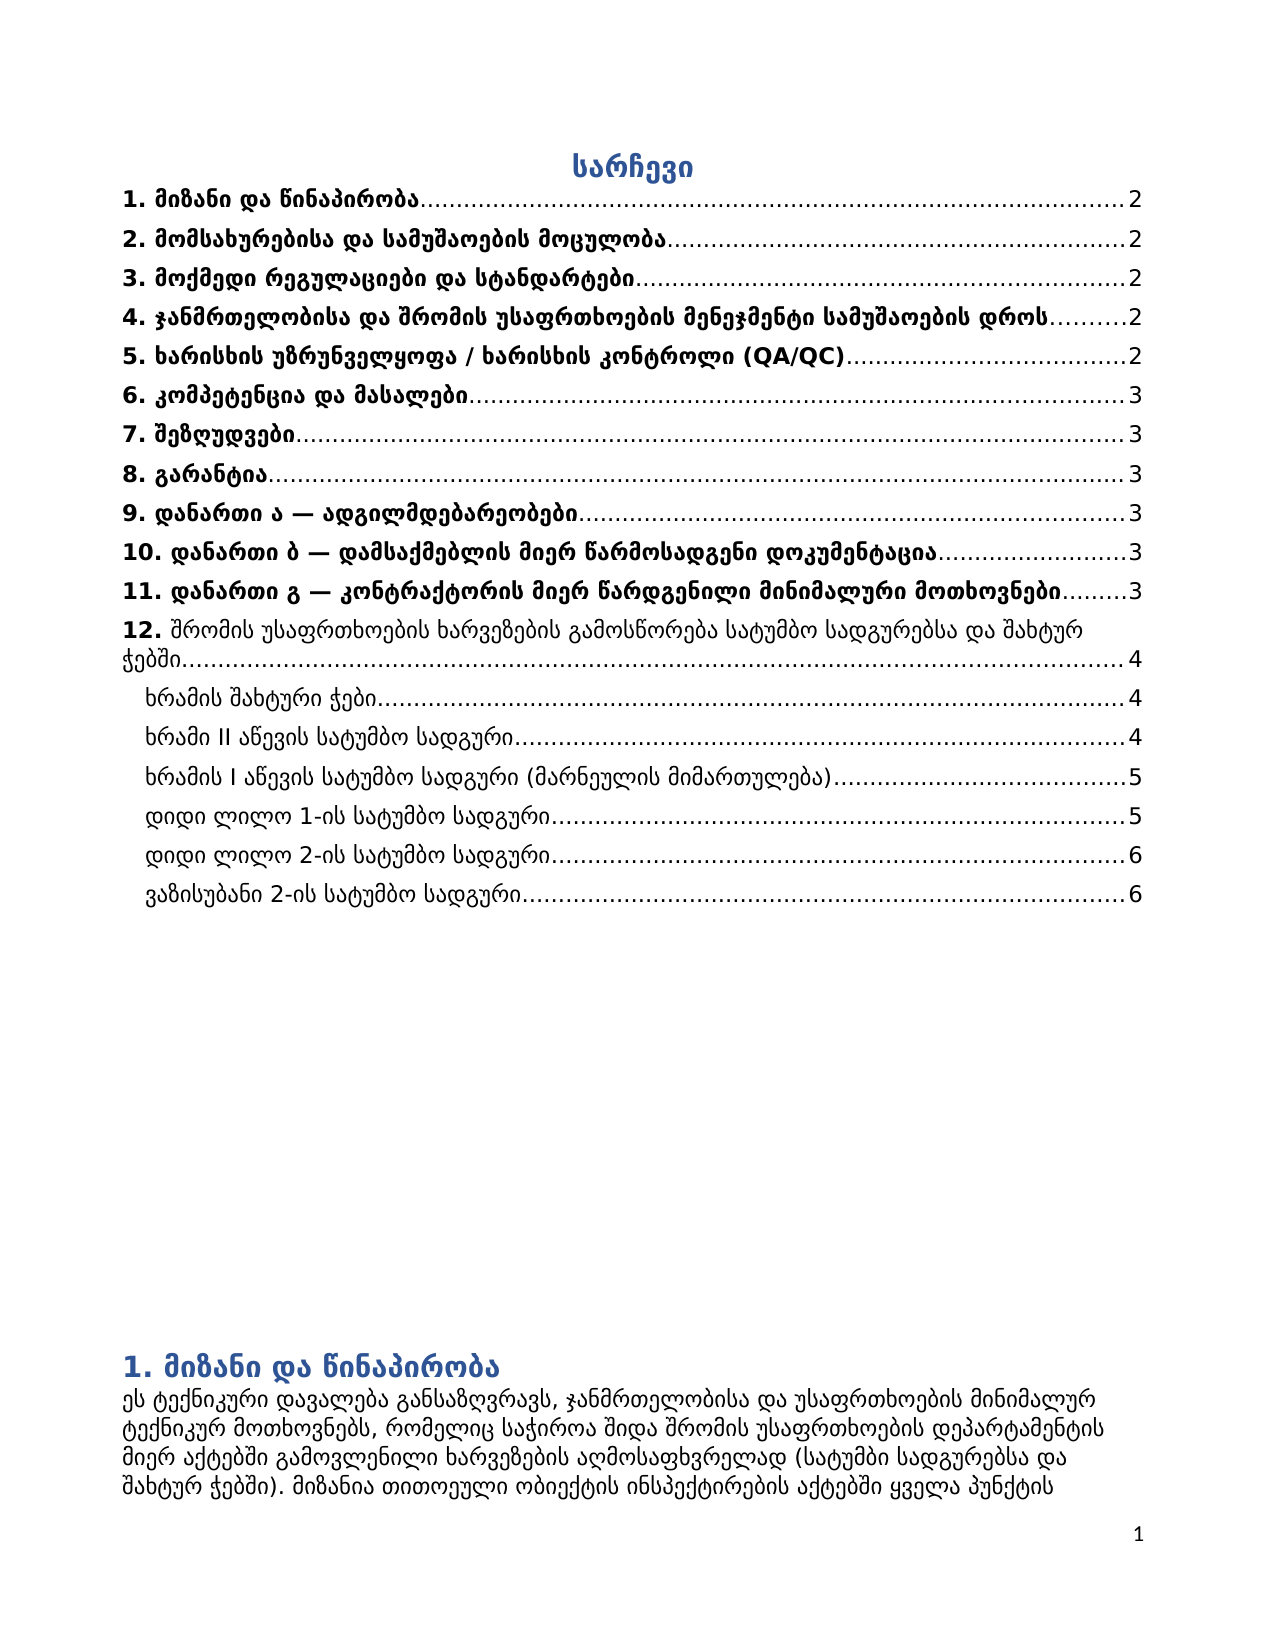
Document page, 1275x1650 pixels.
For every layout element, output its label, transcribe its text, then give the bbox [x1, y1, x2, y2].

subtitle 1. მიზანი და წინაპირობა [122, 1350, 1144, 1384]
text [122, 1387, 1144, 1499]
